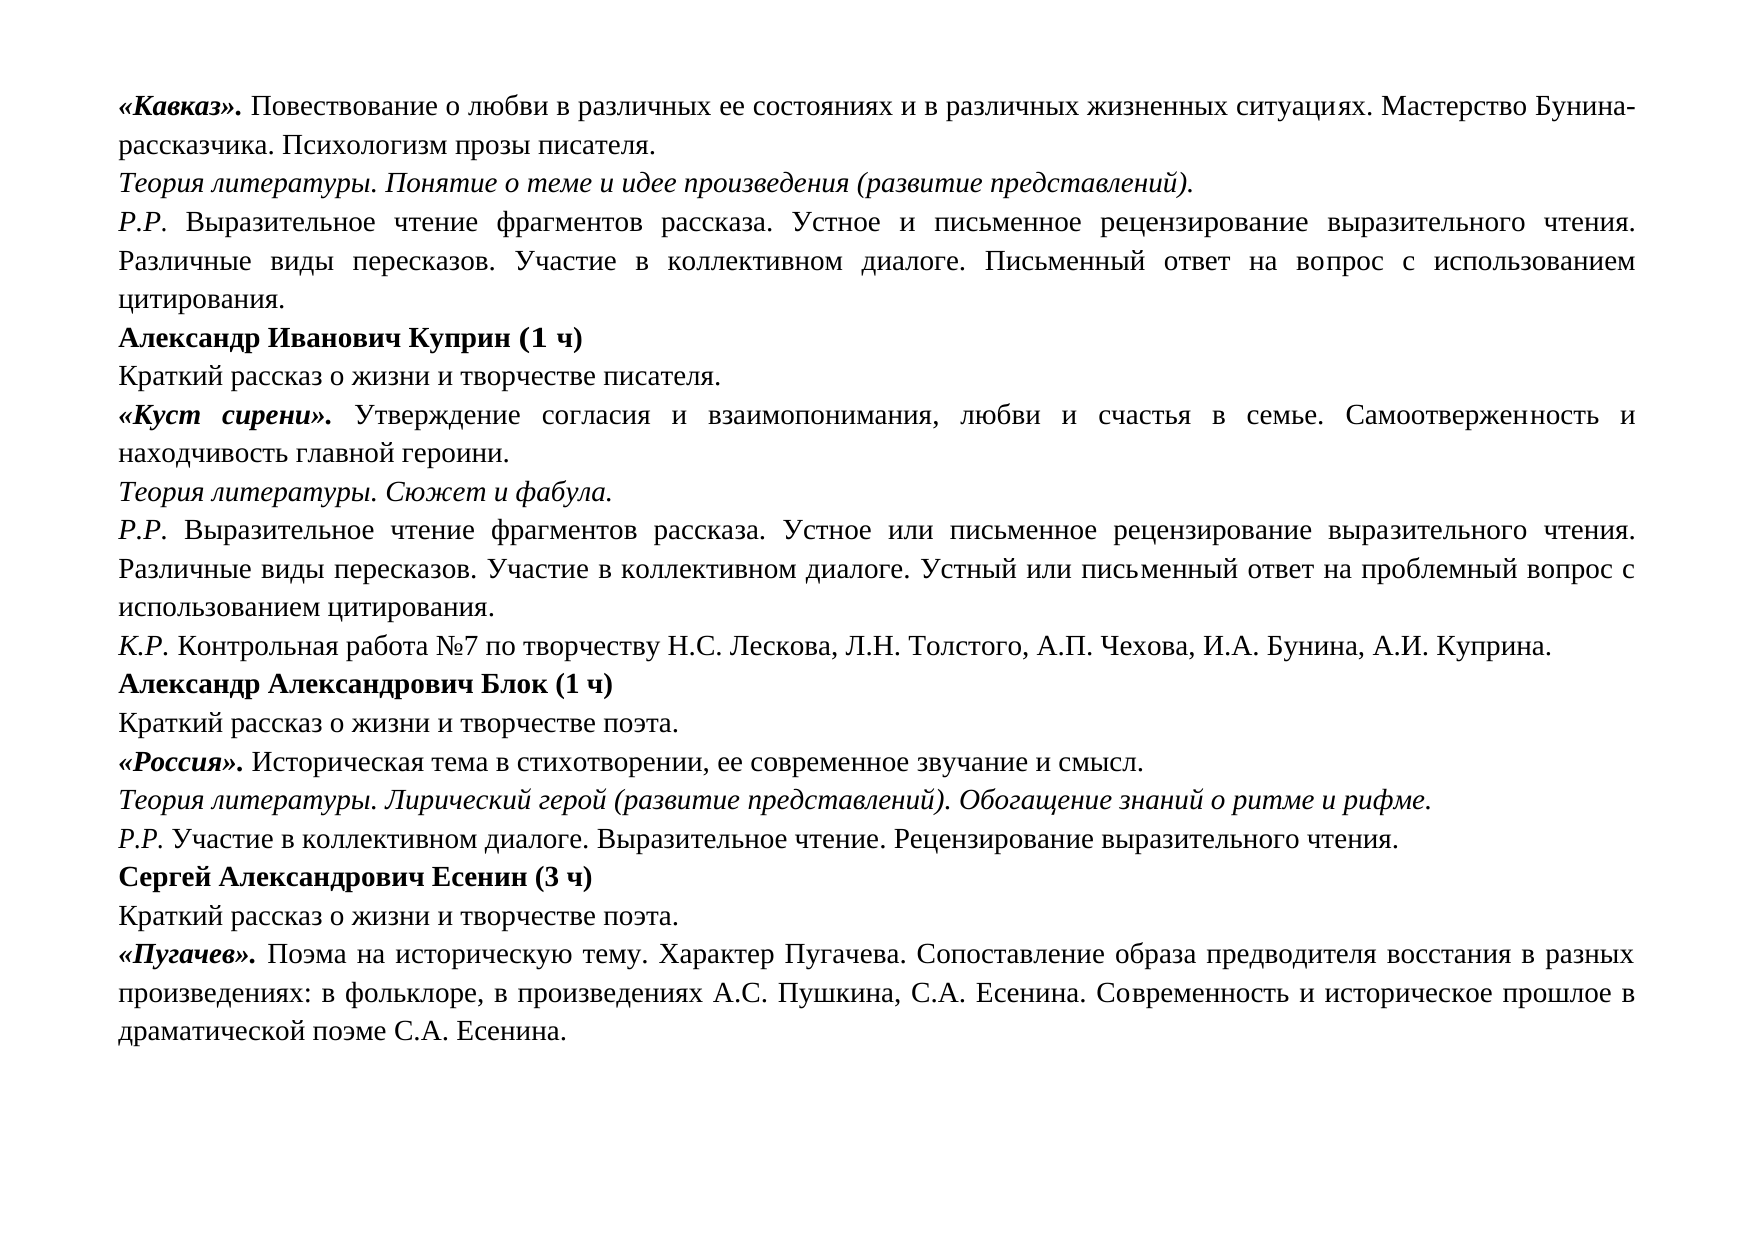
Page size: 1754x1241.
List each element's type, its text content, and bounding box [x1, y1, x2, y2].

text Р.Р. Выразительное чтение фрагментов рассказа. Устное и письменное рецензирование выразительного чтения. Различные виды пересказов. Участие в коллективном диалоге. Письменный ответ на вопрос с использованием цитирования. [118, 204, 1636, 315]
text Р.Р. Выразительное чтение фрагментов рассказа. Устное или письменное рецензирование выразительного чтения. Различные виды пересказов. Участие в коллективном диалоге. Устный или письменный ответ на проблемный вопрос с использованием цитирования. [118, 512, 1636, 623]
text «Пугачев». Поэма на историческую тему. Характер Пугачева. Сопоставление образа предводителя восстания в разных произведениях: в фольклоре, в произведениях А.С. Пушкина, С.А. Есенина. Современность и историческое прошлое в драматической поэме С.А. Есенина. [118, 936, 1636, 1047]
text Краткий рассказ о жизни и творчестве поэта. [118, 705, 1636, 739]
text Теория литературы. Понятие о теме и идее nроизведения (развитие представлений). [118, 166, 1636, 199]
text Краткий рассказ о жизни и творчестве писателя. [118, 358, 1636, 392]
text Р.Р. Участие в коллективном диалоге. Выразительное чтение. Рецензирование выразительного чтения. [118, 821, 1636, 854]
text Теория литературы. Сюжет и фабула. [118, 474, 1636, 507]
text Сергей Александрович Есенин (3 ч) [118, 859, 1636, 893]
text Александр Александрович Блок (1 ч) [118, 667, 1636, 700]
text «Куст сирени». Утверждение согласия и взаимопонимания, любви и счастья в семье. Самоотверженность и находчивость главной героини. [118, 397, 1636, 469]
text Александр Иванович Куприн (1 ч) [118, 320, 1636, 353]
text Краткий рассказ о жизни и творчестве поэта. [118, 898, 1636, 931]
text «Россия». Историческая тема в стихотворении, ее современное звучание и смысл. [118, 744, 1636, 777]
text Теория литературы. Лирический герой (развитие представлений). Обогащение знаний о ритме и рифме. [118, 782, 1636, 816]
text К.Р. Контрольная работа №7 по творчеству Н.С. Лескова, Л.Н. Толстого, А.П. Чехова, И.А. Бунина, А.И. Куприна. [118, 628, 1636, 662]
text «Кавказ». Повествование о любви в различных ее состояниях и в различных жизненных ситуациях. Мастерство Бунина-рассказчика. Психологизм прозы писателя. [118, 88, 1636, 161]
